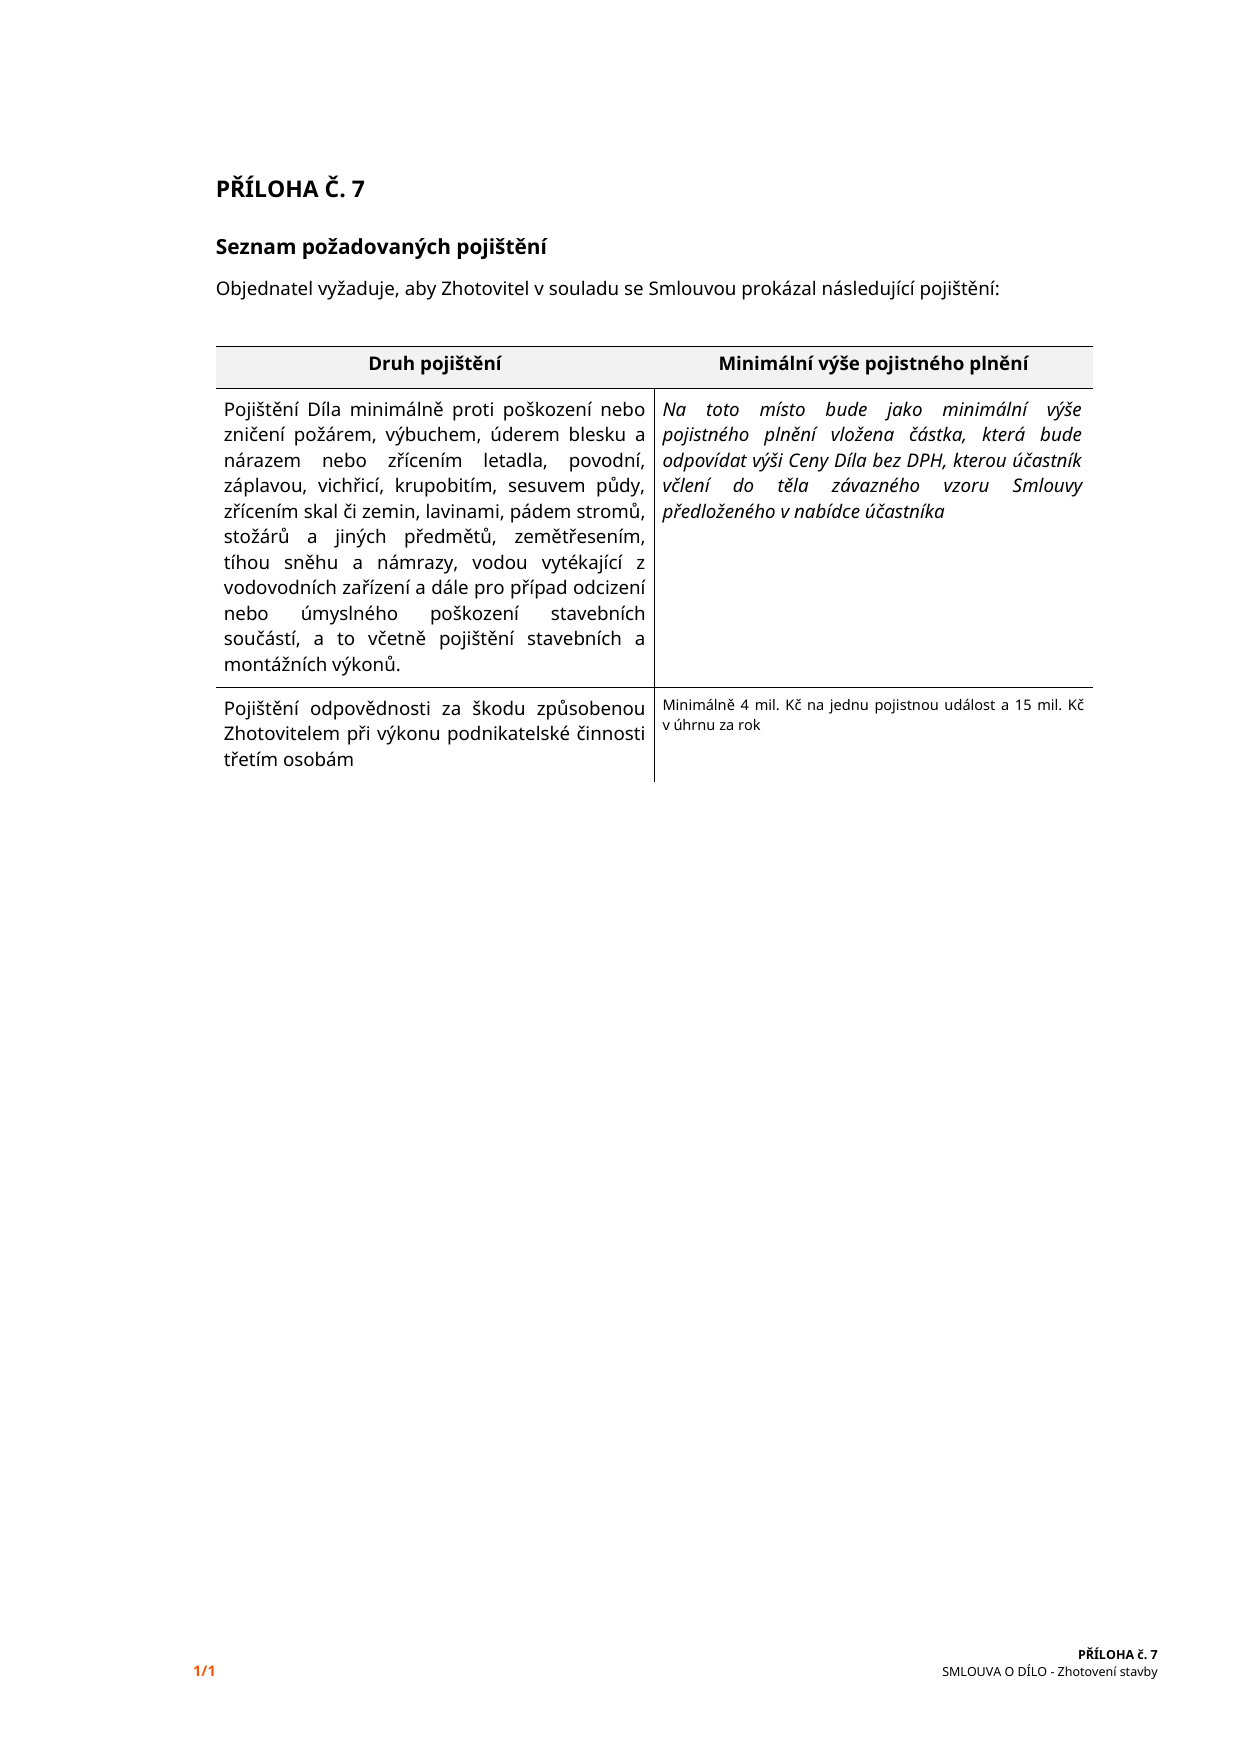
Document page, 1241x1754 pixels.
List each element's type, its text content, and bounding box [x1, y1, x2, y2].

table_cell Minimálně 4 mil. Kč na jednu pojistnou událost a 15 mil. Kč v úhrnu za rok [655, 688, 1093, 782]
text Příloha č. 7 [216, 172, 1093, 204]
table_cell Na toto místo bude jako minimální výše pojistného plnění vložena částka, která bude odpovídat výši Ceny Díla bez DPH, kterou účastník včlení do těla závazného vzoru Smlouvy předloženého v nabídce účastníka [655, 389, 1093, 687]
table_cell Pojištění odpovědnosti za škodu způsobenou Zhotovitelem při výkonu podnikatelské činnosti třetím osobám [216, 688, 654, 782]
table_header Druh pojištění [216, 347, 654, 388]
text Objednatel vyžaduje, aby Zhotovitel v souladu se Smlouvou prokázal následující pojištění: [216, 276, 1093, 301]
text Seznam požadovaných pojištění [216, 232, 1093, 260]
table_header Minimální výše pojistného plnění [654, 347, 1093, 388]
table_cell Pojištění Díla minimálně proti poškození nebo zničení požárem, výbuchem, úderem blesku a nárazem nebo zřícením letadla, povodní, záplavou, vichřicí, krupobitím, sesuvem půdy, zřícením skal či zemin, lavinami, pádem stromů, stožárů a jiných předmětů, zemětřesením, tíhou sněhu a námrazy, vodou vytékající z vodovodních zařízení a dále pro případ odcizení nebo úmyslného poškození stavebních součástí, a to včetně pojištění stavebních a montážních výkonů. [216, 389, 654, 687]
